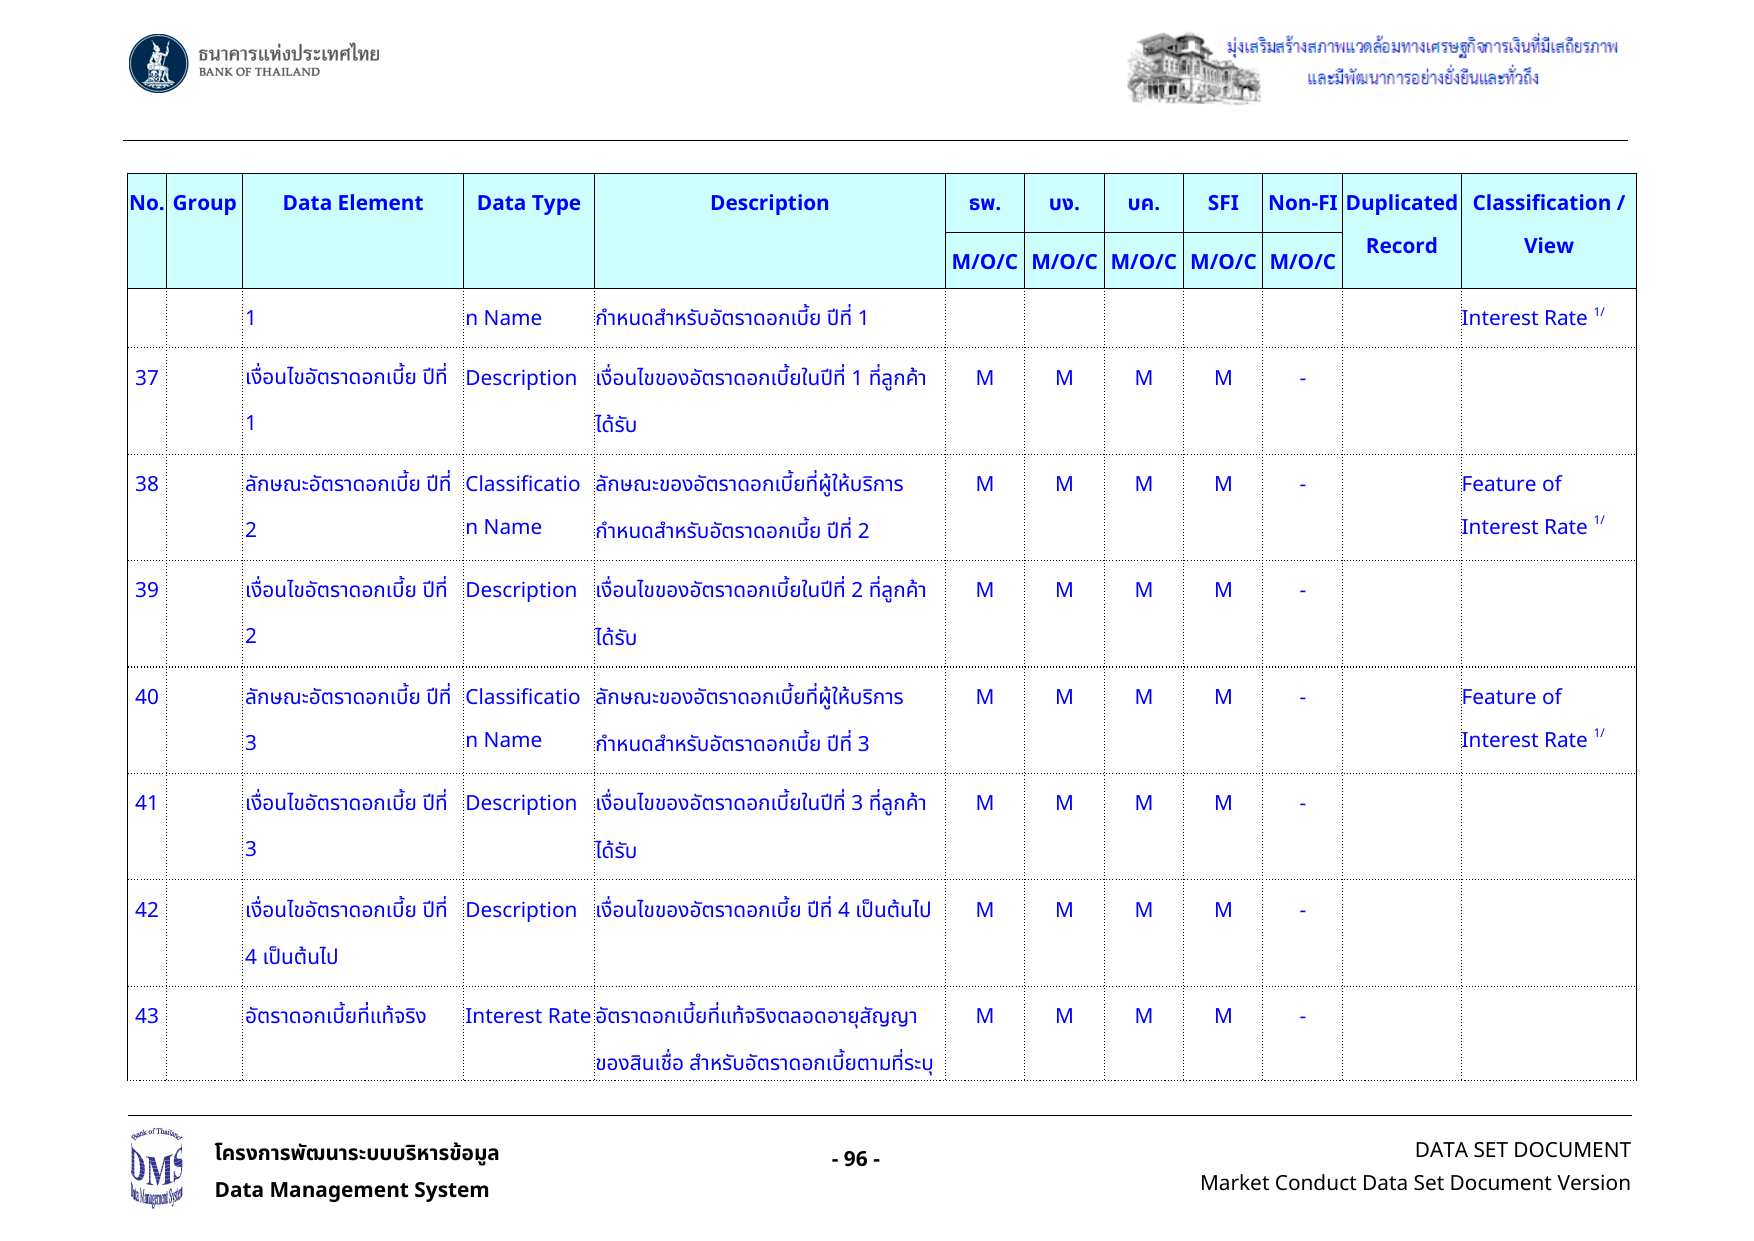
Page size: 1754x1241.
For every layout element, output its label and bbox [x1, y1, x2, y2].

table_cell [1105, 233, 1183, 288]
picture [127, 1123, 187, 1212]
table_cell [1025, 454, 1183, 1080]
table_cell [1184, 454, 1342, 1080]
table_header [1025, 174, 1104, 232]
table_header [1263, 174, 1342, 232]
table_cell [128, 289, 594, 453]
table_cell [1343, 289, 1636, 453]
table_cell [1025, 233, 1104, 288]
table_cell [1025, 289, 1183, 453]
picture [1126, 28, 1622, 108]
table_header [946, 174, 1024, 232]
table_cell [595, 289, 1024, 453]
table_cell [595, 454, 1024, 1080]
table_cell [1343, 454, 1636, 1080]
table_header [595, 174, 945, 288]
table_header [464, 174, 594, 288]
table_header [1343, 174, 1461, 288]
picture [118, 24, 391, 103]
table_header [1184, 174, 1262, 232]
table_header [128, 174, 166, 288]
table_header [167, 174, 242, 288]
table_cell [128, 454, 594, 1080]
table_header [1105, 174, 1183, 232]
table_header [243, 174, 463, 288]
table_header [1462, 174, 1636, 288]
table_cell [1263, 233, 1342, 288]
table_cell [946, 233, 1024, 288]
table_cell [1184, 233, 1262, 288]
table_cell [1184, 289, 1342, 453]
